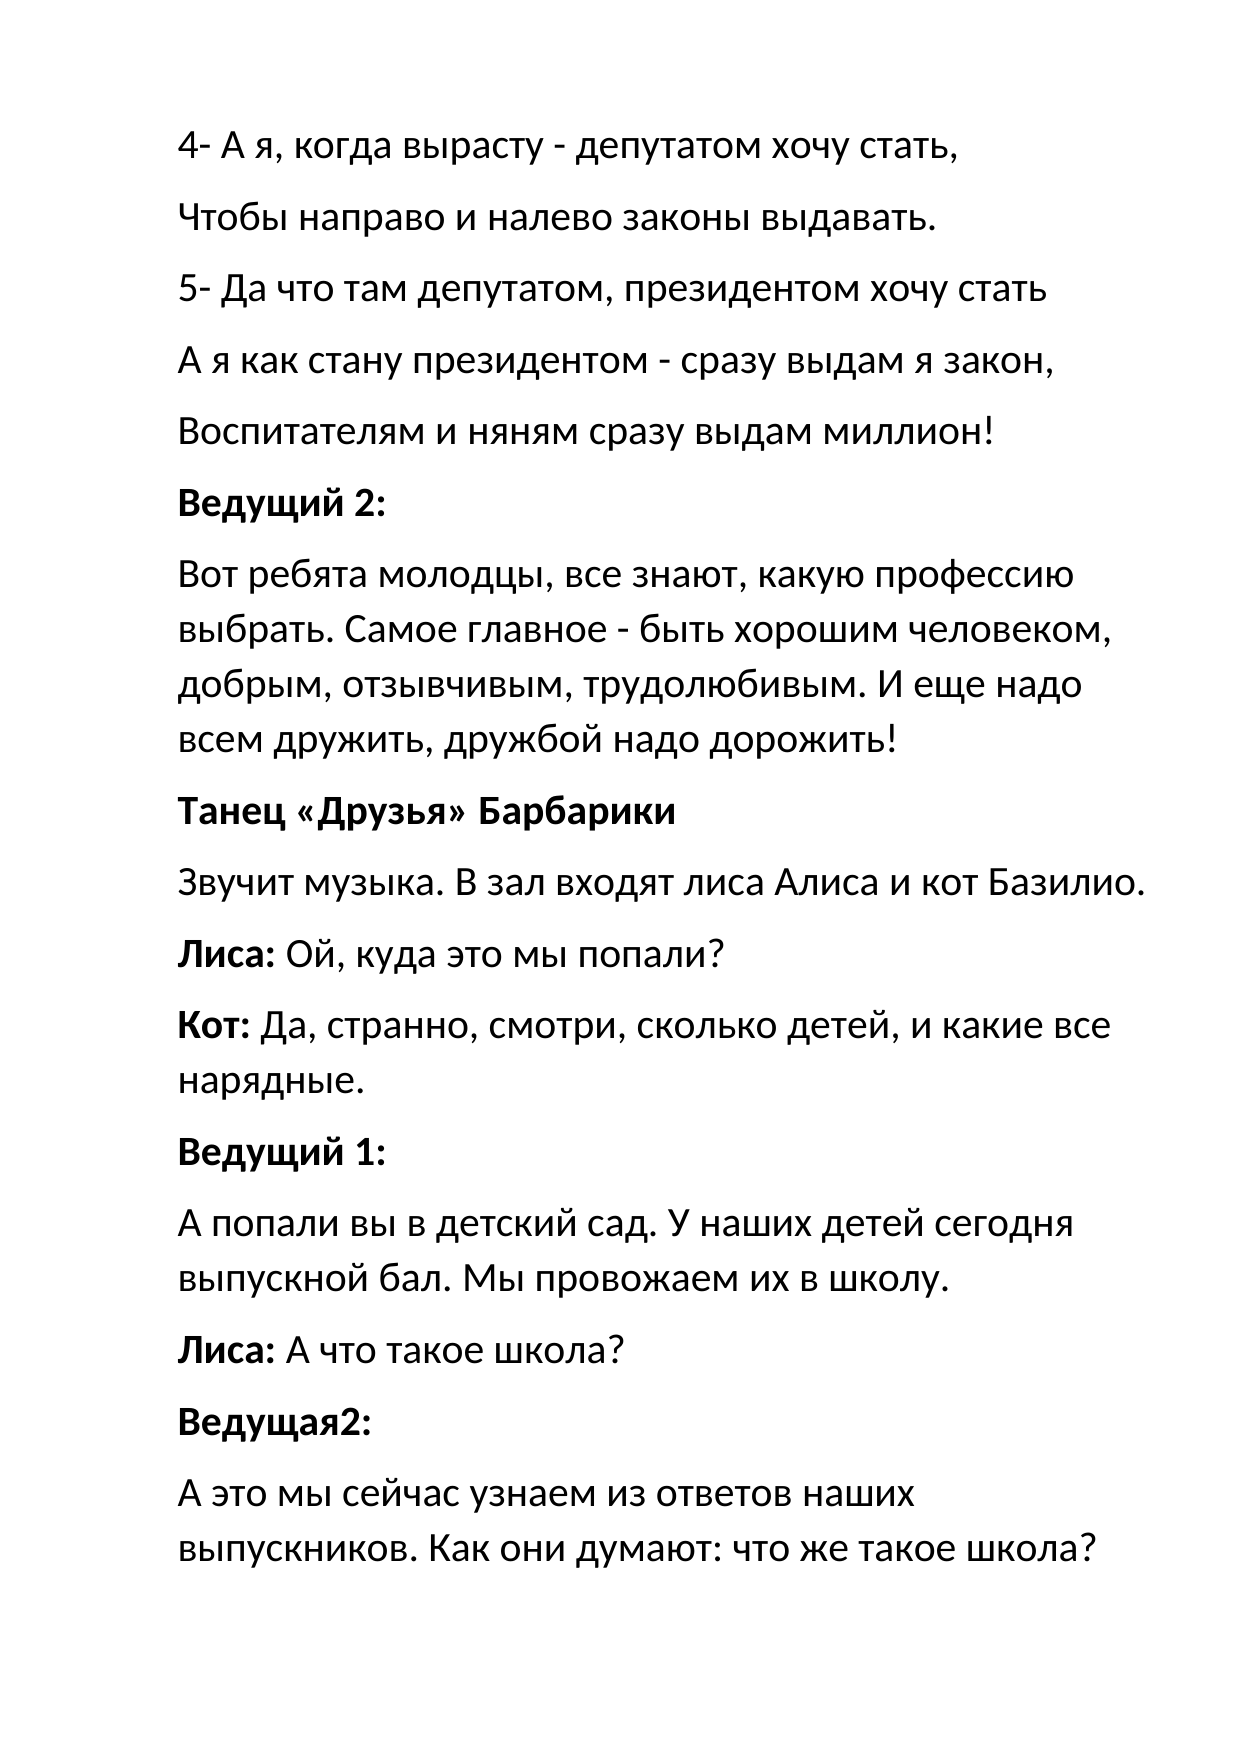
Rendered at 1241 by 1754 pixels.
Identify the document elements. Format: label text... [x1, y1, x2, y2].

text Вот ребята молодцы, все знают, какую профессию выбрать. Самое главное - быть хорошим человеком, добрым, отзывчивым, трудолюбивым. И еще надо всем дружить, дружбой надо дорожить! [177, 547, 1152, 763]
text Звучит музыка. В зал входят лиса Алиса и кот Базилио. [177, 855, 1152, 906]
text Ведущая2: [177, 1394, 1152, 1445]
text 5- Да что там депутатом, президентом хочу стать [177, 261, 1152, 312]
text Лиса: Ой, куда это мы попали? [177, 927, 1152, 978]
text Танец «Друзья» Барбарики [177, 784, 1152, 834]
text 4- А я, когда вырасту - депутатом хочу стать, [177, 118, 1152, 169]
text А попали вы в детский сад. У наших детей сегодня выпускной бал. Мы провожаем их в школу. [177, 1196, 1152, 1302]
text Ведущий 1: [177, 1125, 1152, 1176]
text Ведущий 2: [177, 476, 1152, 527]
text А это мы сейчас узнаем из ответов наших выпускников. Как они думают: что же такое школа? [177, 1466, 1152, 1572]
text Чтобы направо и налево законы выдавать. [177, 190, 1152, 241]
text Воспитателям и няням сразу выдам миллион! [177, 404, 1152, 455]
text А я как стану президентом - сразу выдам я закон, [177, 333, 1152, 384]
text Лиса: А что такое школа? [177, 1323, 1152, 1374]
text Кот: Да, странно, смотри, сколько детей, и какие все нарядные. [177, 998, 1152, 1104]
